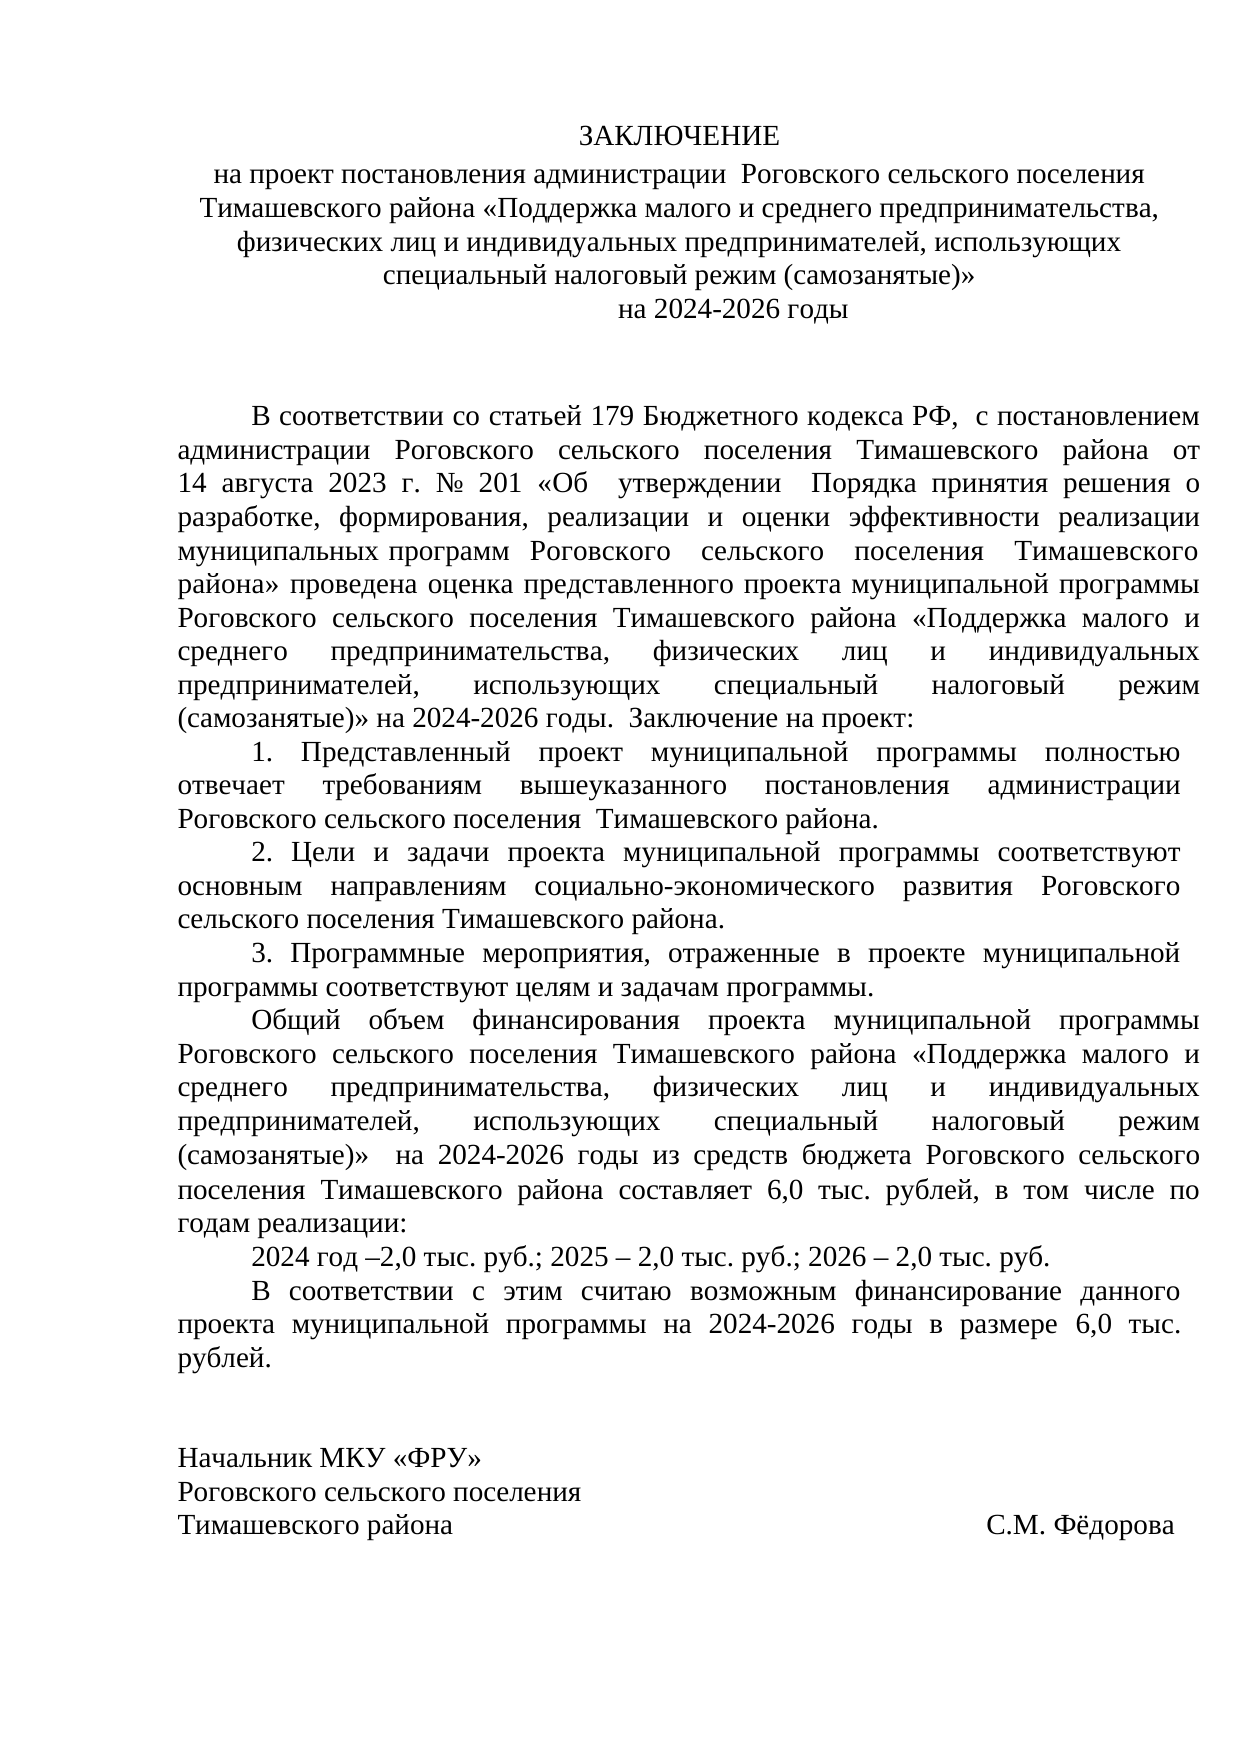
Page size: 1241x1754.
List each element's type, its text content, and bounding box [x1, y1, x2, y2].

text на проект постановления администрации Роговского сельского поселения Тимашевского района «Поддержка малого и среднего предпринимательства, физических лиц и индивидуальных предпринимателей, использующих специальный налоговый режим (самозанятые)» [177, 157, 1181, 291]
text Начальник МКУ «ФРУ» [177, 1440, 1201, 1474]
text на 2024-2026 годы [177, 291, 1201, 324]
text 2. Цели и задачи проекта муниципальной программы соответствуют основным направлениям социально-экономического развития Роговского сельского поселения Тимашевского района. [177, 834, 1181, 935]
text Общий объем финансирования проекта муниципальной программы Роговского сельского поселения Тимашевского района «Поддержка малого и среднего предпринимательства, физических лиц и индивидуальных предпринимателей, использующих специальный налоговый режим (самозанятые)» на 2024-2026 годы из средств бюджета Роговского сельского поселения Тимашевского района составляет 6,0 тыс. рублей, в том числе по годам реализации: [177, 1002, 1201, 1239]
text В соответствии со статьей 179 Бюджетного кодекса РФ, с постановлением администрации Роговского сельского поселения Тимашевского района от 14 августа 2023 г. № 201 «Об утверждении Порядка принятия решения о разработке, формирования, реализации и оценки эффективности реализации муниципальных программ Роговского сельского поселения Тимашевского района» проведена оценка представленного проекта муниципальной программы Роговского сельского поселения Тимашевского района «Поддержка малого и среднего предпринимательства, физических лиц и индивидуальных предпринимателей, использующих специальный налоговый режим (самозанятые)» на 2024-2026 годы. Заключение на проект: [177, 398, 1201, 734]
text В соответствии с этим считаю возможным финансирование данного проекта муниципальной программы на 2024-2026 годы в размере 6,0 тыс. рублей. [177, 1273, 1181, 1373]
text ЗАКЛЮЧЕНИЕ [177, 118, 1181, 152]
text Роговского сельского поселения [177, 1474, 1201, 1507]
text 2024 год –2,0 тыс. руб.; 2025 – 2,0 тыс. руб.; 2026 – 2,0 тыс. руб. [177, 1239, 1181, 1273]
text 1. Представленный проект муниципальной программы полностью отвечает требованиям вышеуказанного постановления администрации Роговского сельского поселения Тимашевского района. [177, 734, 1181, 834]
text Тимашевского района С.М. Фёдорова [177, 1507, 1201, 1541]
text 3. Программные мероприятия, отраженные в проекте муниципальной программы соответствуют целям и задачам программы. [177, 935, 1181, 1002]
